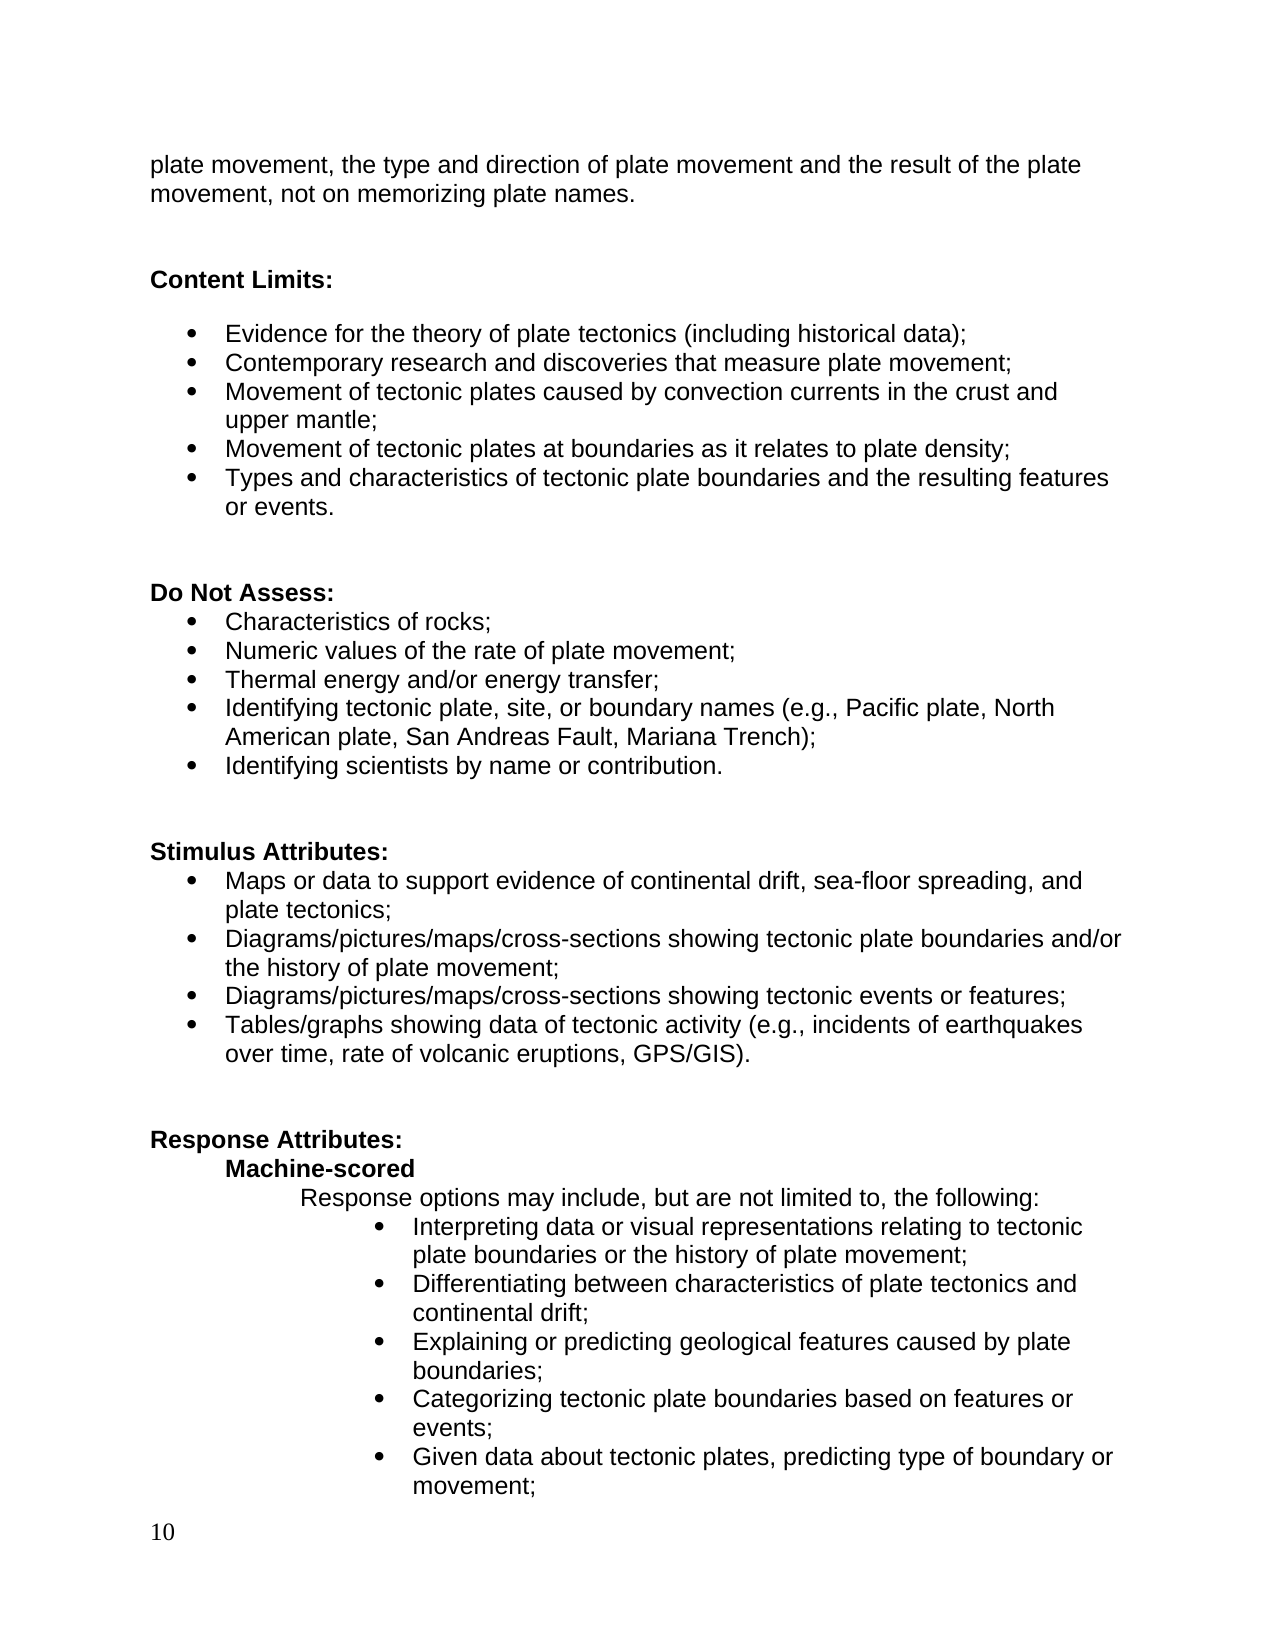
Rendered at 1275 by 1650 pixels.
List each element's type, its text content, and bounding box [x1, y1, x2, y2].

text Content Limits: [150, 265, 1125, 294]
list Movement of tectonic plates caused by convection currents in the crust and upper mantle; [187, 377, 1125, 434]
list Identifying tectonic plate, site, or boundary names (e.g., Pacific plate, North American plate, San Andreas Fault, Mariana Trench); [187, 693, 1125, 751]
list Thermal energy and/or energy transfer; [187, 664, 1125, 693]
text Stimulus Attributes: [150, 837, 1125, 866]
list Numeric values of the rate of plate movement; [187, 636, 1125, 664]
text Response options may include, but are not limited to, the following: [300, 1183, 1125, 1212]
list Categorizing tectonic plate boundaries based on features or events; [375, 1384, 1125, 1442]
list Maps or data to support evidence of continental drift, sea-floor spreading, and plate tectonics; [187, 866, 1125, 924]
list Tables/graphs showing data of tectonic activity (e.g., incidents of earthquakes over time, rate of volcanic eruptions, GPS/GIS). [187, 1010, 1125, 1068]
list Diagrams/pictures/maps/cross-sections showing tectonic events or features; [187, 981, 1125, 1010]
list Movement of tectonic plates at boundaries as it relates to plate density; [187, 434, 1125, 463]
text Machine-scored [225, 1154, 1125, 1183]
list Types and characteristics of tectonic plate boundaries and the resulting features or events. [187, 463, 1125, 521]
list Diagrams/pictures/maps/cross-sections showing tectonic plate boundaries and/or the history of plate movement; [187, 924, 1125, 981]
text Response Attributes: [150, 1125, 1125, 1154]
list Interpreting data or visual representations relating to tectonic plate boundaries or the history of plate movement; [375, 1212, 1125, 1269]
list Identifying scientists by name or contribution. [187, 751, 1125, 780]
list Differentiating between characteristics of plate tectonics and continental drift; [375, 1269, 1125, 1327]
list Contemporary research and discoveries that measure plate movement; [187, 348, 1125, 377]
list Characteristics of rocks; [187, 607, 1125, 636]
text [150, 150, 1125, 207]
list Given data about tectonic plates, predicting type of boundary or movement; [375, 1442, 1125, 1499]
text Do Not Assess: [150, 578, 1125, 607]
list Explaining or predicting geological features caused by plate boundaries; [375, 1327, 1125, 1384]
list Evidence for the theory of plate tectonics (including historical data); [187, 319, 1125, 348]
